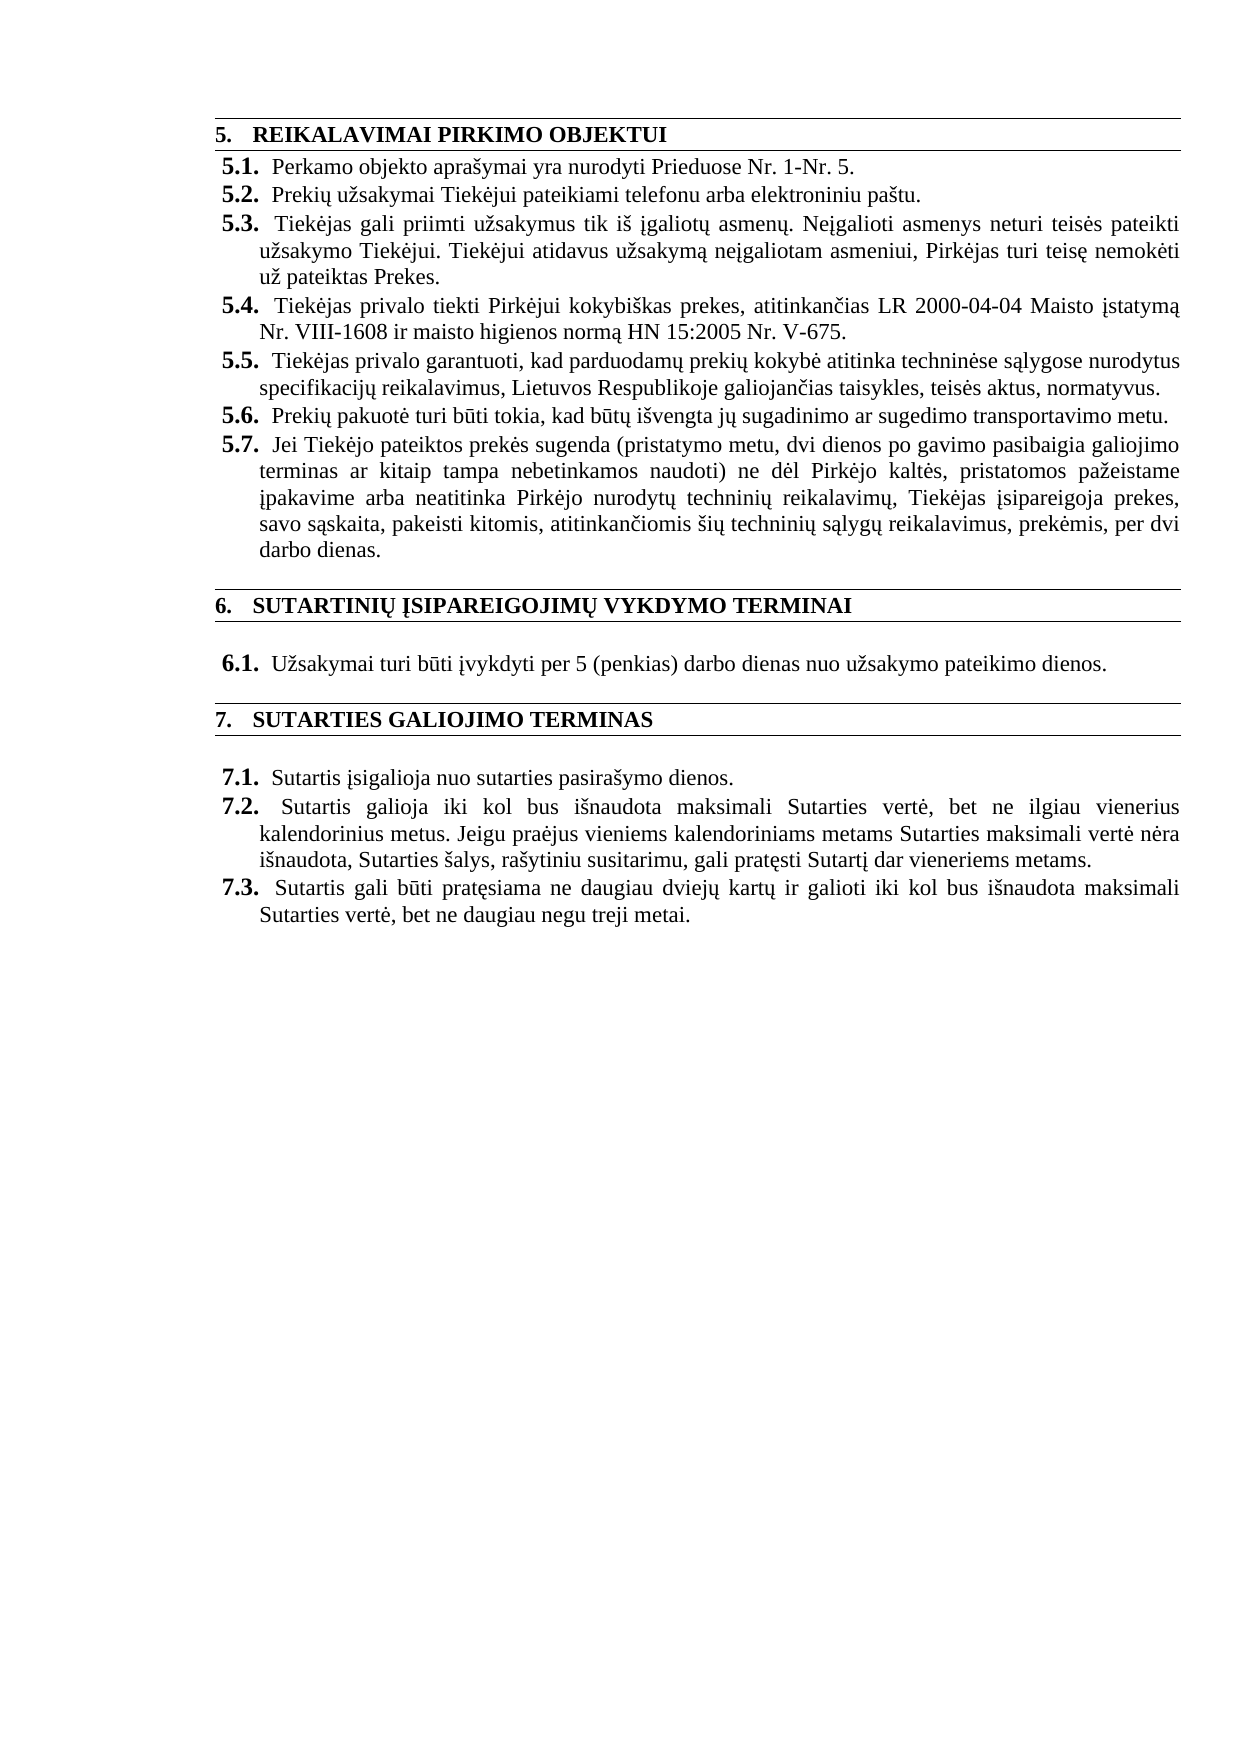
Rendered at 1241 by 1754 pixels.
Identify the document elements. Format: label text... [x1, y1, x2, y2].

list REIKALAVIMAI PIRKIMO OBJEKTUI [215, 119, 1181, 150]
list Sutartis gali būti pratęsiama ne daugiau dviejų kartų ir galioti iki kol bus išnaudota maksimali Sutarties vertė, bet ne daugiau negu treji metai. [222, 872, 1181, 927]
list Prekių užsakymai Tiekėjui pateikiami telefonu arba elektroniniu paštu. [222, 179, 1181, 208]
list Tiekėjas privalo garantuoti, kad parduodamų prekių kokybė atitinka techninėse sąlygose nurodytus specifikacijų reikalavimus, Lietuvos Respublikoje galiojančias taisykles, teisės aktus, normatyvus. [222, 345, 1181, 400]
list SUTARTINIŲ ĮSIPAREIGOJIMŲ VYKDYMO TERMINAI [215, 590, 1181, 621]
list Sutartis įsigalioja nuo sutarties pasirašymo dienos. [222, 762, 1181, 791]
list Perkamo objekto aprašymai yra nurodyti Prieduose Nr. 1-Nr. 5. [222, 151, 1181, 179]
list Užsakymai turi būti įvykdyti per 5 (penkias) darbo dienas nuo užsakymo pateikimo dienos. [222, 648, 1181, 677]
list Sutartis galioja iki kol bus išnaudota maksimali Sutarties vertė, bet ne ilgiau vienerius kalendorinius metus. Jeigu praėjus vieniems kalendoriniams metams Sutarties maksimali vertė nėra išnaudota, Sutarties šalys, rašytiniu susitarimu, gali pratęsti Sutartį dar vieneriems metams. [222, 791, 1181, 872]
list Tiekėjas gali priimti užsakymus tik iš įgaliotų asmenų. Neįgalioti asmenys neturi teisės pateikti užsakymo Tiekėjui. Tiekėjui atidavus užsakymą neįgaliotam asmeniui, Pirkėjas turi teisę nemokėti už pateiktas Prekes. [222, 208, 1181, 290]
list SUTARTIES GALIOJIMO TERMINAS [215, 704, 1181, 735]
list Tiekėjas privalo tiekti Pirkėjui kokybiškas prekes, atitinkančias LR 2000-04-04 Maisto įstatymą Nr. VIII-1608 ir maisto higienos normą HN 15:2005 Nr. V-675. [222, 290, 1181, 345]
list Prekių pakuotė turi būti tokia, kad būtų išvengta jų sugadinimo ar sugedimo transportavimo metu. [222, 400, 1181, 429]
list Jei Tiekėjo pateiktos prekės sugenda (pristatymo metu, dvi dienos po gavimo pasibaigia galiojimo terminas ar kitaip tampa nebetinkamos naudoti) ne dėl Pirkėjo kaltės, pristatomos pažeistame įpakavime arba neatitinka Pirkėjo nurodytų techninių reikalavimų, Tiekėjas įsipareigoja prekes, savo sąskaita, pakeisti kitomis, atitinkančiomis šių techninių sąlygų reikalavimus, prekėmis, per dvi darbo dienas. [222, 429, 1181, 563]
